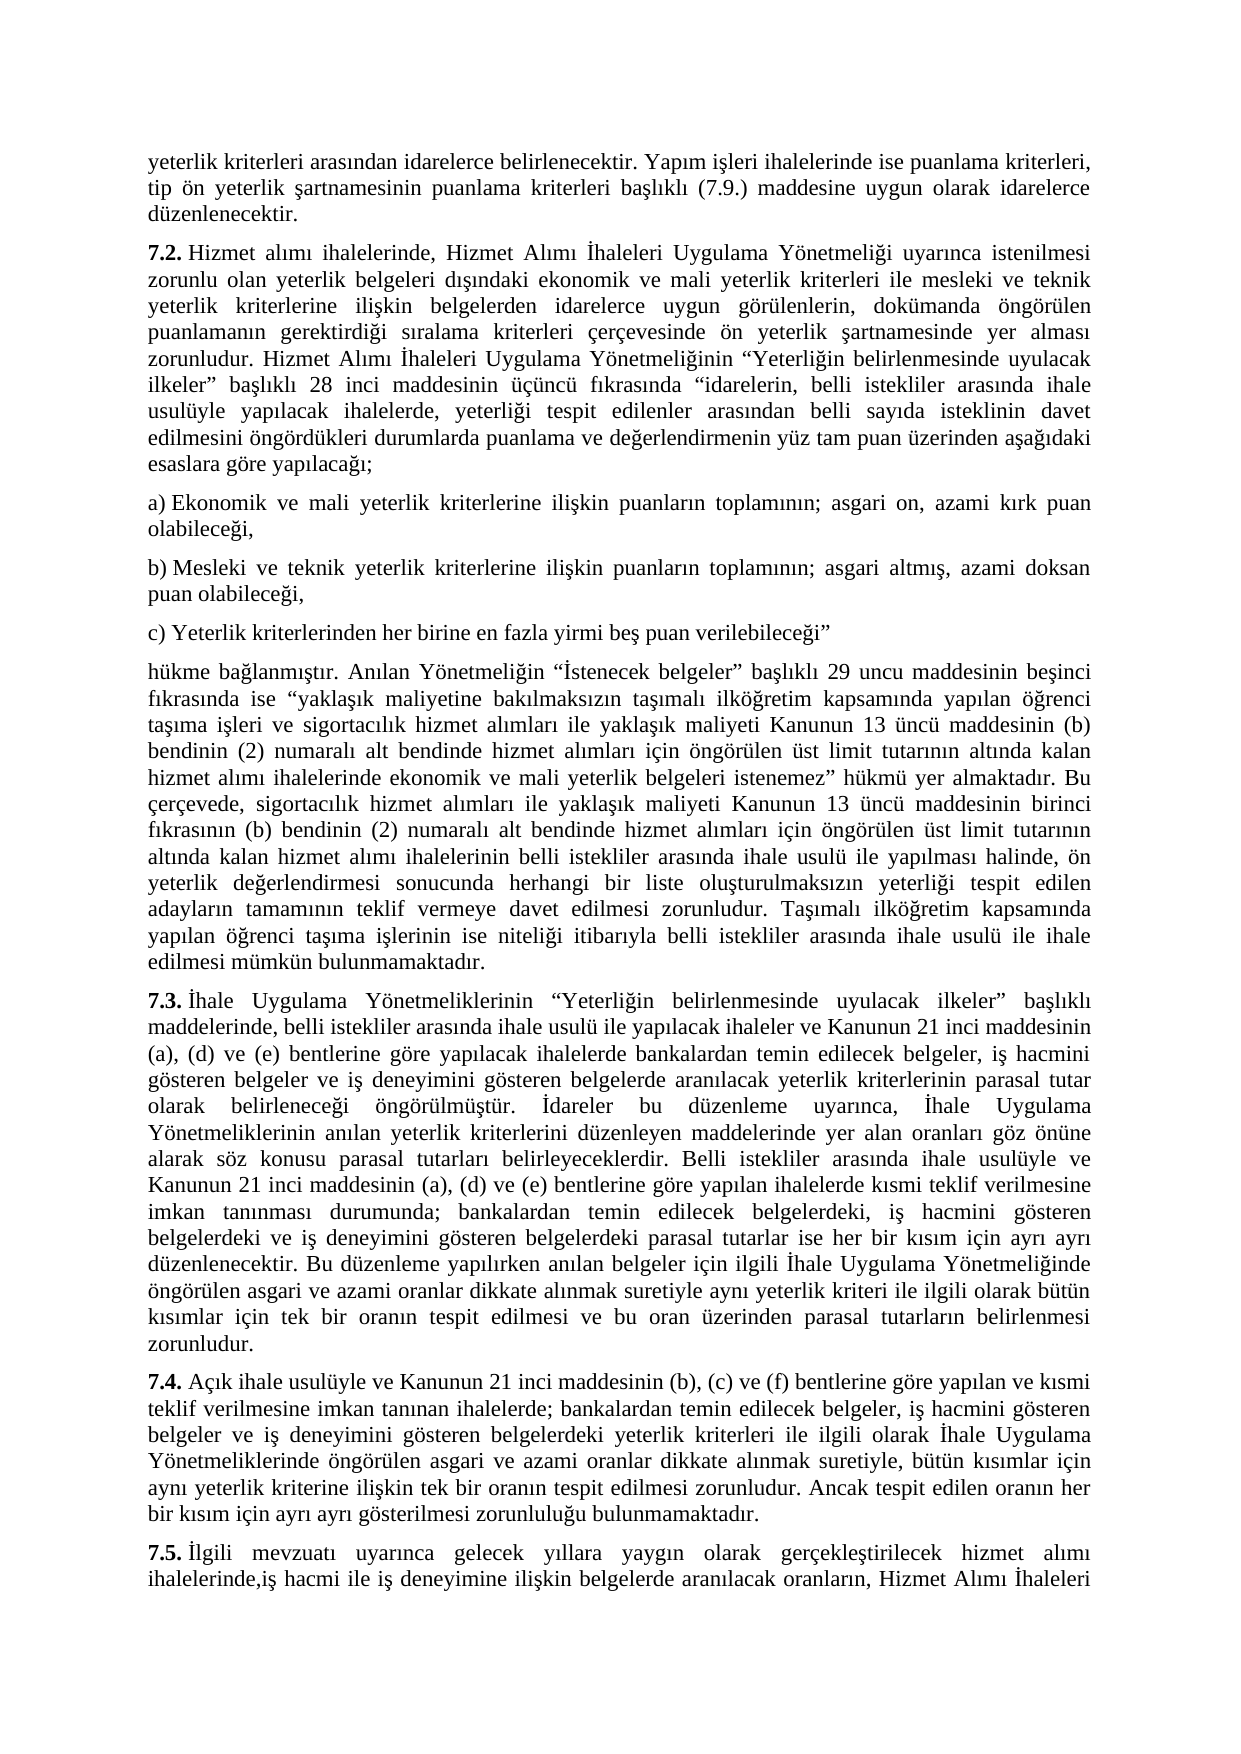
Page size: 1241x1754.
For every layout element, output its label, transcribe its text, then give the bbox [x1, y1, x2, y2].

text 7.2. Hizmet alımı ihalelerinde, Hizmet Alımı İhaleleri Uygulama Yönetmeliği uyarınca istenilmesi zorunlu olan yeterlik belgeleri dışındaki ekonomik ve mali yeterlik kriterleri ile mesleki ve teknik yeterlik kriterlerine ilişkin belgelerden idarelerce uygun görülenlerin, dokümanda öngörülen puanlamanın gerektirdiği sıralama kriterleri çerçevesinde ön yeterlik şartnamesinde yer alması zorunludur. Hizmet Alımı İhaleleri Uygulama Yönetmeliğinin “Yeterliğin belirlenmesinde uyulacak ilkeler” başlıklı 28 inci maddesinin üçüncü fıkrasında “idarelerin, belli istekliler arasında ihale usulüyle yapılacak ihalelerde, yeterliği tespit edilenler arasından belli sayıda isteklinin davet edilmesini öngördükleri durumlarda puanlama ve değerlendirmenin yüz tam puan üzerinden aşağıdaki esaslara göre yapılacağı; [148, 239, 1092, 476]
text a) Ekonomik ve mali yeterlik kriterlerine ilişkin puanların toplamının; asgari on, azami kırk puan olabileceği, [148, 489, 1092, 542]
text b) Mesleki ve teknik yeterlik kriterlerine ilişkin puanların toplamının; asgari altmış, azami doksan puan olabileceği, [148, 554, 1092, 607]
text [148, 148, 1092, 227]
text c) Yeterlik kriterlerinden her birine en fazla yirmi beş puan verilebileceği” [148, 619, 1092, 646]
text 7.3. İhale Uygulama Yönetmeliklerinin “Yeterliğin belirlenmesinde uyulacak ilkeler” başlıklı maddelerinde, belli istekliler arasında ihale usulü ile yapılacak ihaleler ve Kanunun 21 inci maddesinin (a), (d) ve (e) bentlerine göre yapılacak ihalelerde bankalardan temin edilecek belgeler, iş hacmini gösteren belgeler ve iş deneyimini gösteren belgelerde aranılacak yeterlik kriterlerinin parasal tutar olarak belirleneceği öngörülmüştür. İdareler bu düzenleme uyarınca, İhale Uygulama Yönetmeliklerinin anılan yeterlik kriterlerini düzenleyen maddelerinde yer alan oranları göz önüne alarak söz konusu parasal tutarları belirleyeceklerdir. Belli istekliler arasında ihale usulüyle ve Kanunun 21 inci maddesinin (a), (d) ve (e) bentlerine göre yapılan ihalelerde kısmi teklif verilmesine imkan tanınması durumunda; bankalardan temin edilecek belgelerdeki, iş hacmini gösteren belgelerdeki ve iş deneyimini gösteren belgelerdeki parasal tutarlar ise her bir kısım için ayrı ayrı düzenlenecektir. Bu düzenleme yapılırken anılan belgeler için ilgili İhale Uygulama Yönetmeliğinde öngörülen asgari ve azami oranlar dikkate alınmak suretiyle aynı yeterlik kriteri ile ilgili olarak bütün kısımlar için tek bir oranın tespit edilmesi ve bu oran üzerinden parasal tutarların belirlenmesi zorunludur. [148, 987, 1092, 1356]
text 7.4. Açık ihale usulüyle ve Kanunun 21 inci maddesinin (b), (c) ve (f) bentlerine göre yapılan ve kısmi teklif verilmesine imkan tanınan ihalelerde; bankalardan temin edilecek belgeler, iş hacmini gösteren belgeler ve iş deneyimini gösteren belgelerdeki yeterlik kriterleri ile ilgili olarak İhale Uygulama Yönetmeliklerinde öngörülen asgari ve azami oranlar dikkate alınmak suretiyle, bütün kısımlar için aynı yeterlik kriterine ilişkin tek bir oranın tespit edilmesi zorunludur. Ancak tespit edilen oranın her bir kısım için ayrı ayrı gösterilmesi zorunluluğu bulunmamaktadır. [148, 1368, 1092, 1527]
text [148, 1539, 1092, 1592]
text hükme bağlanmıştır. Anılan Yönetmeliğin “İstenecek belgeler” başlıklı 29 uncu maddesinin beşinci fıkrasında ise “yaklaşık maliyetine bakılmaksızın taşımalı ilköğretim kapsamında yapılan öğrenci taşıma işleri ve sigortacılık hizmet alımları ile yaklaşık maliyeti Kanunun 13 üncü maddesinin (b) bendinin (2) numaralı alt bendinde hizmet alımları için öngörülen üst limit tutarının altında kalan hizmet alımı ihalelerinde ekonomik ve mali yeterlik belgeleri istenemez” hükmü yer almaktadır. Bu çerçevede, sigortacılık hizmet alımları ile yaklaşık maliyeti Kanunun 13 üncü maddesinin birinci fıkrasının (b) bendinin (2) numaralı alt bendinde hizmet alımları için öngörülen üst limit tutarının altında kalan hizmet alımı ihalelerinin belli istekliler arasında ihale usulü ile yapılması halinde, ön yeterlik değerlendirmesi sonucunda herhangi bir liste oluşturulmaksızın yeterliği tespit edilen adayların tamamının teklif vermeye davet edilmesi zorunludur. Taşımalı ilköğretim kapsamında yapılan öğrenci taşıma işlerinin ise niteliği itibarıyla belli istekliler arasında ihale usulü ile ihale edilmesi mümkün bulunmamaktadır. [148, 658, 1092, 974]
